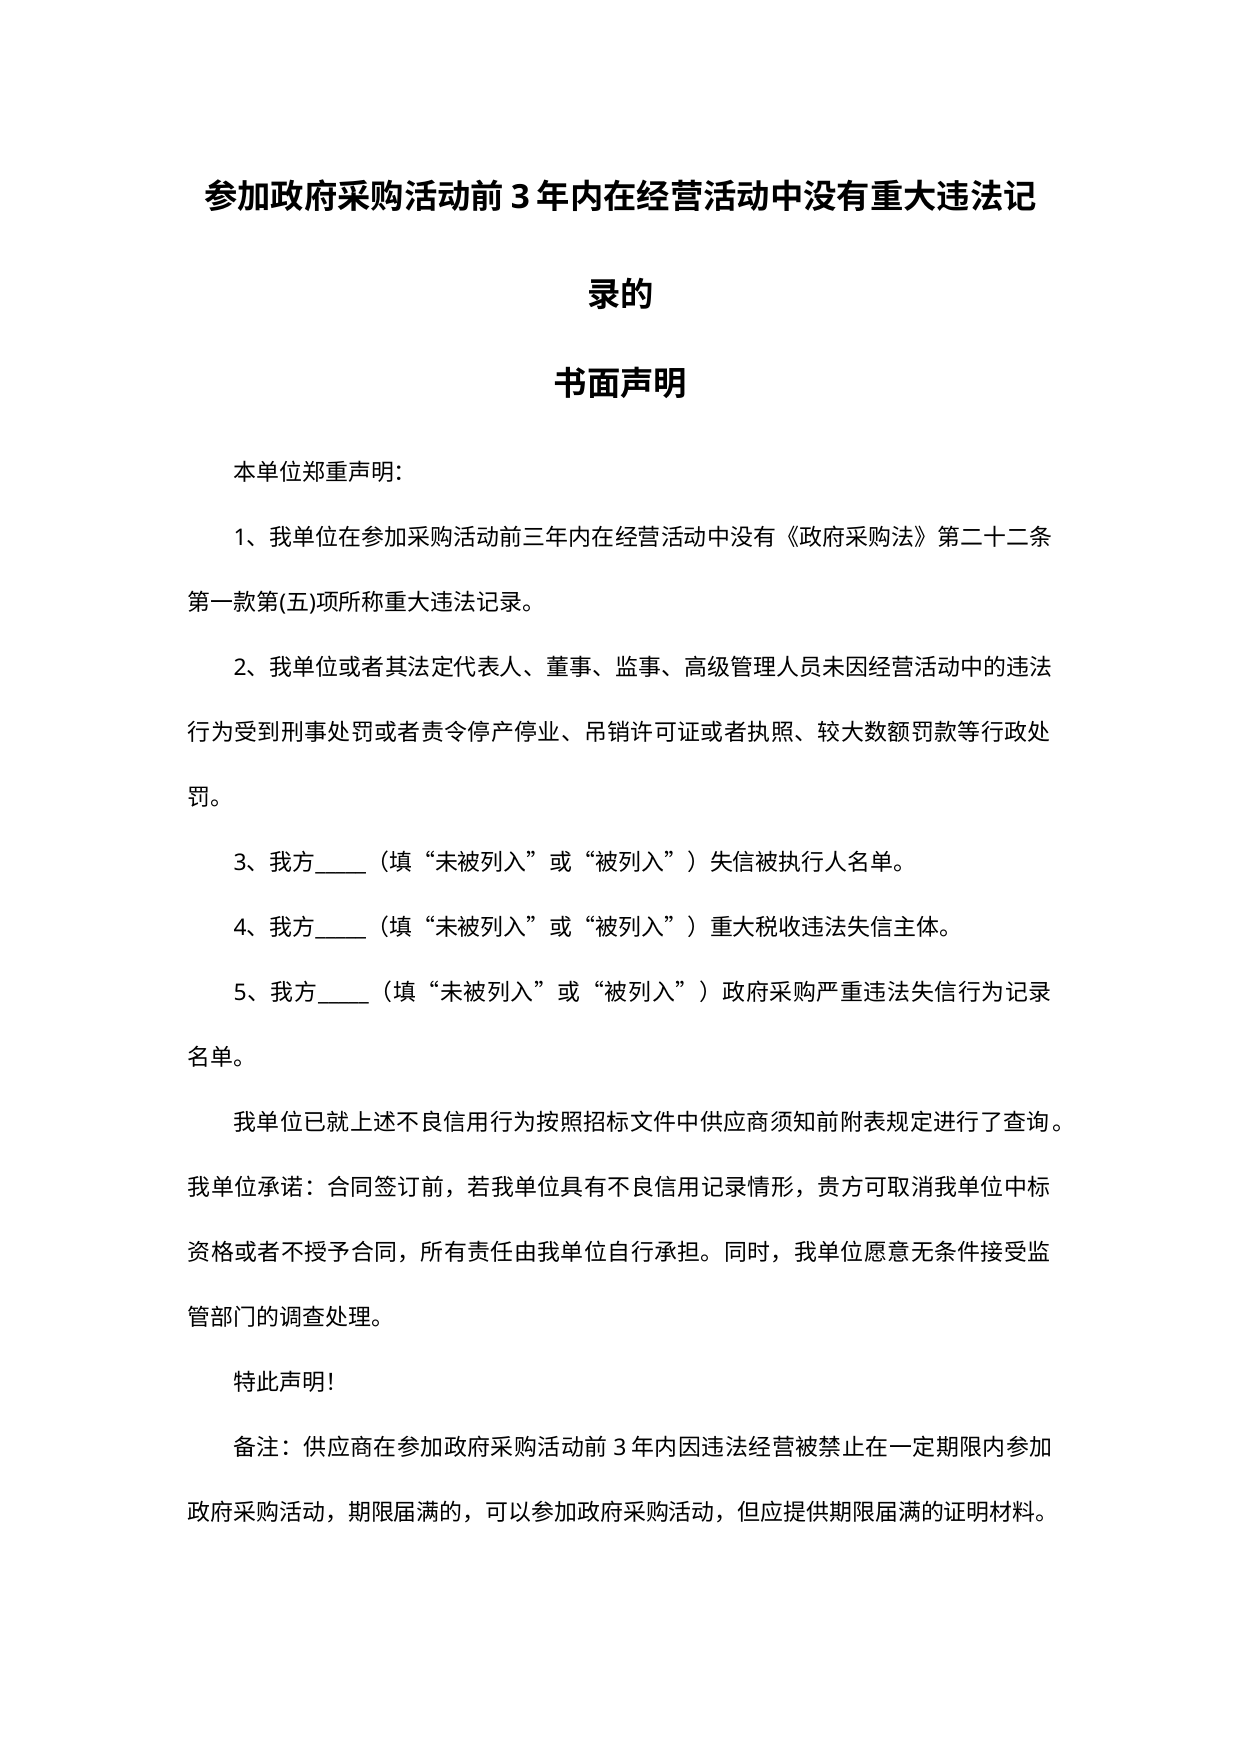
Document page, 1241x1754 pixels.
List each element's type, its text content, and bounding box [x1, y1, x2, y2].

text 书面声明 [188, 348, 1053, 413]
text 备注：供应商在参加政府采购活动前3年内因违法经营被禁止在一定期限内参加政府采购活动，期限届满的，可以参加政府采购活动，但应提供期限届满的证明材料。 [187, 1413, 1053, 1543]
text 4、我方_____（填“未被列入”或“被列入”）重大税收违法失信主体。 [187, 893, 1053, 958]
text 5、我方_____（填“未被列入”或“被列入”）政府采购严重违法失信行为记录名单。 [187, 958, 1053, 1088]
text 2、我单位或者其法定代表人、董事、监事、高级管理人员未因经营活动中的违法行为受到刑事处罚或者责令停产停业、吊销许可证或者执照、较大数额罚款等行政处罚。 [187, 633, 1053, 828]
text 特此声明！ [187, 1348, 1053, 1413]
text 3、我方_____（填“未被列入”或“被列入”）失信被执行人名单。 [187, 828, 1053, 893]
text 我单位已就上述不良信用行为按照招标文件中供应商须知前附表规定进行了查询。我单位承诺：合同签订前，若我单位具有不良信用记录情形，贵方可取消我单位中标资格或者不授予合同，所有责任由我单位自行承担。同时，我单位愿意无条件接受监管部门的调查处理。 [187, 1088, 1053, 1348]
text 本单位郑重声明： [187, 438, 1053, 503]
text 参加政府采购活动前3年内在经营活动中没有重大违法记录的 [188, 162, 1053, 324]
text 1、我单位在参加采购活动前三年内在经营活动中没有《政府采购法》第二十二条第一款第(五)项所称重大违法记录。 [187, 503, 1053, 633]
